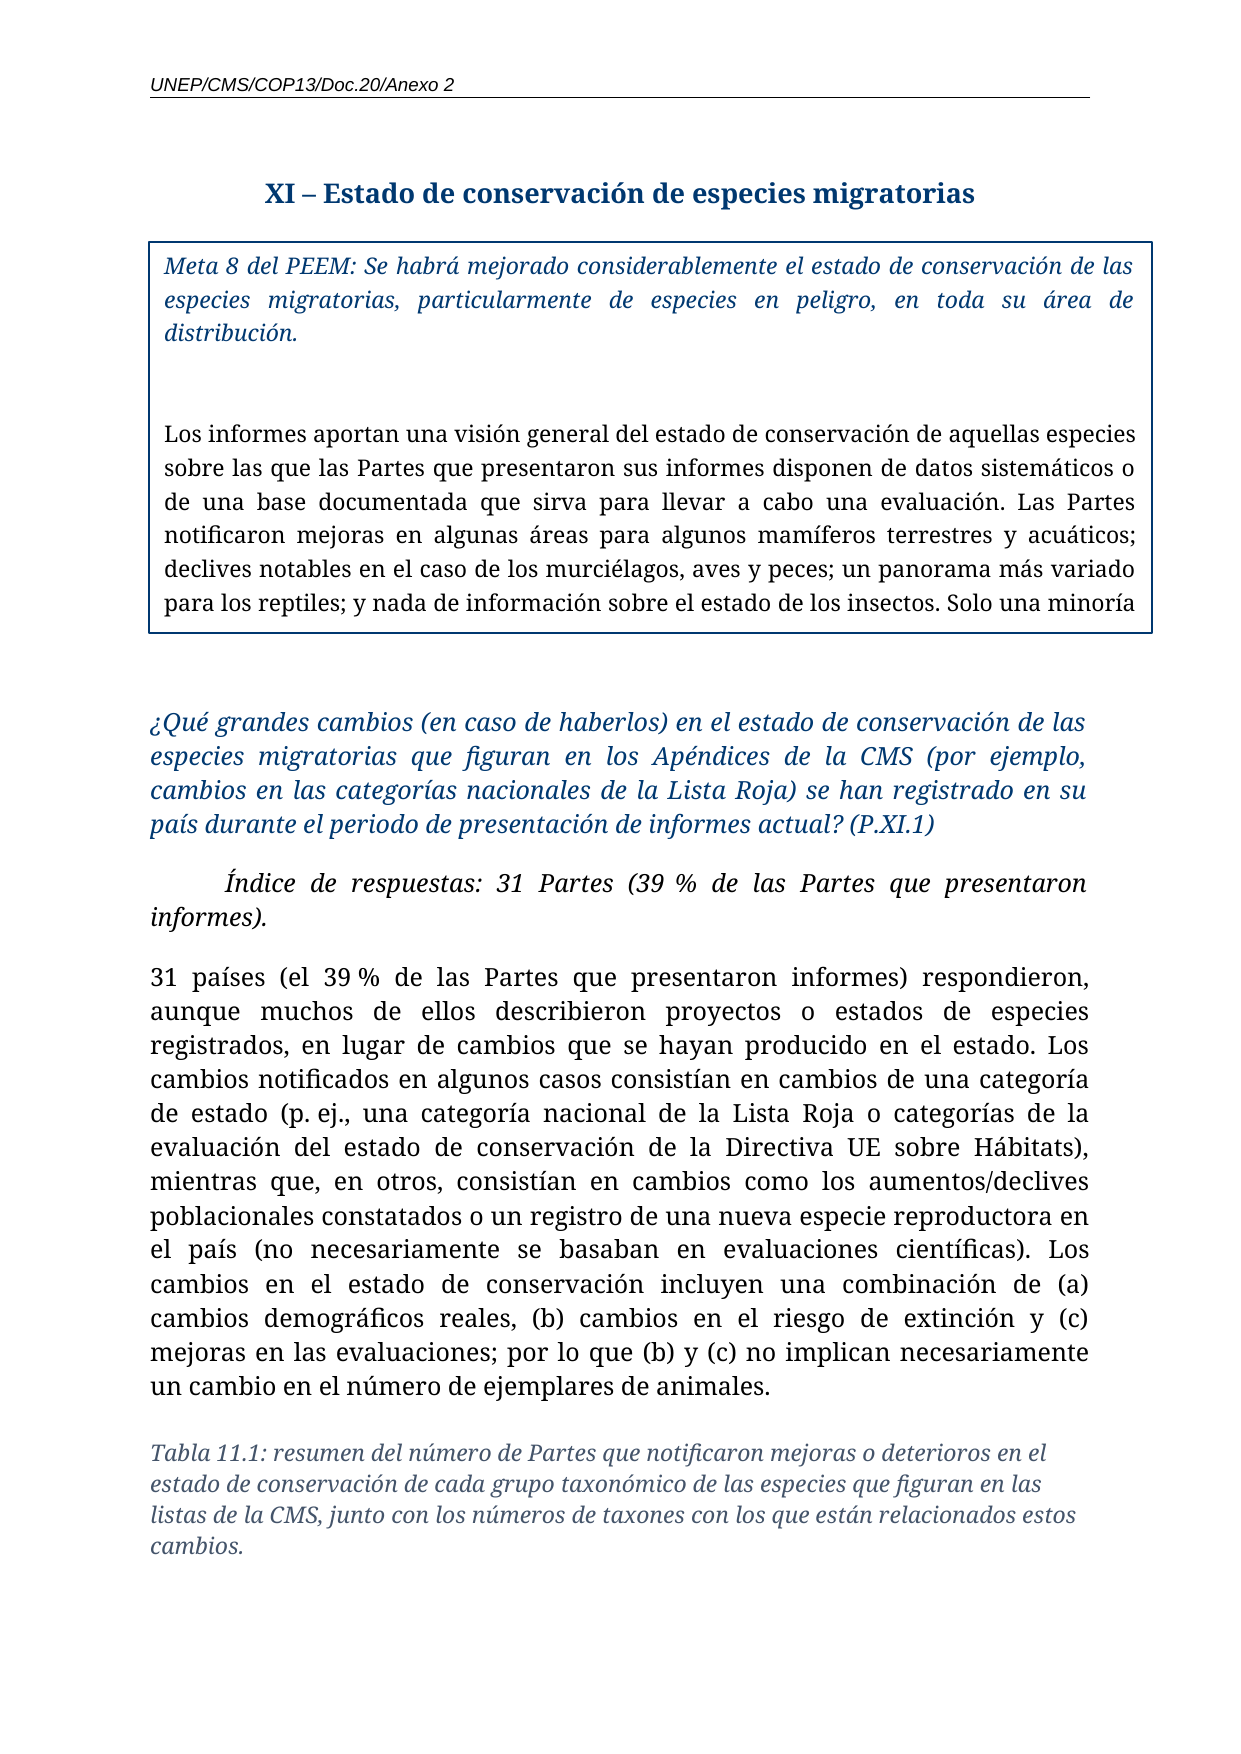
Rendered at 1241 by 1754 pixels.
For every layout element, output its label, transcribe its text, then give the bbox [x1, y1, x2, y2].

text Índice de respuestas: 31 Partes (39 % de las Partes que presentaron informes). [150, 866, 1090, 934]
text 31 países (el 39 % de las Partes que presentaron informes) respondieron, aunque muchos de ellos describieron proyectos o estados de especies registrados, en lugar de cambios que se hayan producido en el estado. Los cambios notificados en algunos casos consistían en cambios de una categoría de estado (p. ej., una categoría nacional de la Lista Roja o categorías de la evaluación del estado de conservación de la Directiva UE sobre Hábitats), mientras que, en otros, consistían en cambios como los aumentos/declives poblacionales constatados o un registro de una nueva especie reproductora en el país (no necesariamente se basaban en evaluaciones científicas). Los cambios en el estado de conservación incluyen una combinación de (a) cambios demográficos reales, (b) cambios en el riesgo de extinción y (c) mejoras en las evaluaciones; por lo que (b) y (c) no implican necesariamente un cambio en el número de ejemplares de animales. [150, 960, 1090, 1402]
text ¿Qué grandes cambios (en caso de haberlos) en el estado de conservación de las especies migratorias que figuran en los Apéndices de la CMS (por ejemplo, cambios en las categorías nacionales de la Lista Roja) se han registrado en su país durante el periodo de presentación de informes actual? (P.XI.1) [150, 704, 1090, 841]
text XI – Estado de conservación de especies migratorias [150, 175, 1090, 212]
text Tabla 11.1: resumen del número de Partes que notificaron mejoras o deterioros en el estado de conservación de cada grupo taxonómico de las especies que figuran en las listas de la CMS, junto con los números de taxones con los que están relacionados estos cambios. [150, 1437, 1090, 1562]
